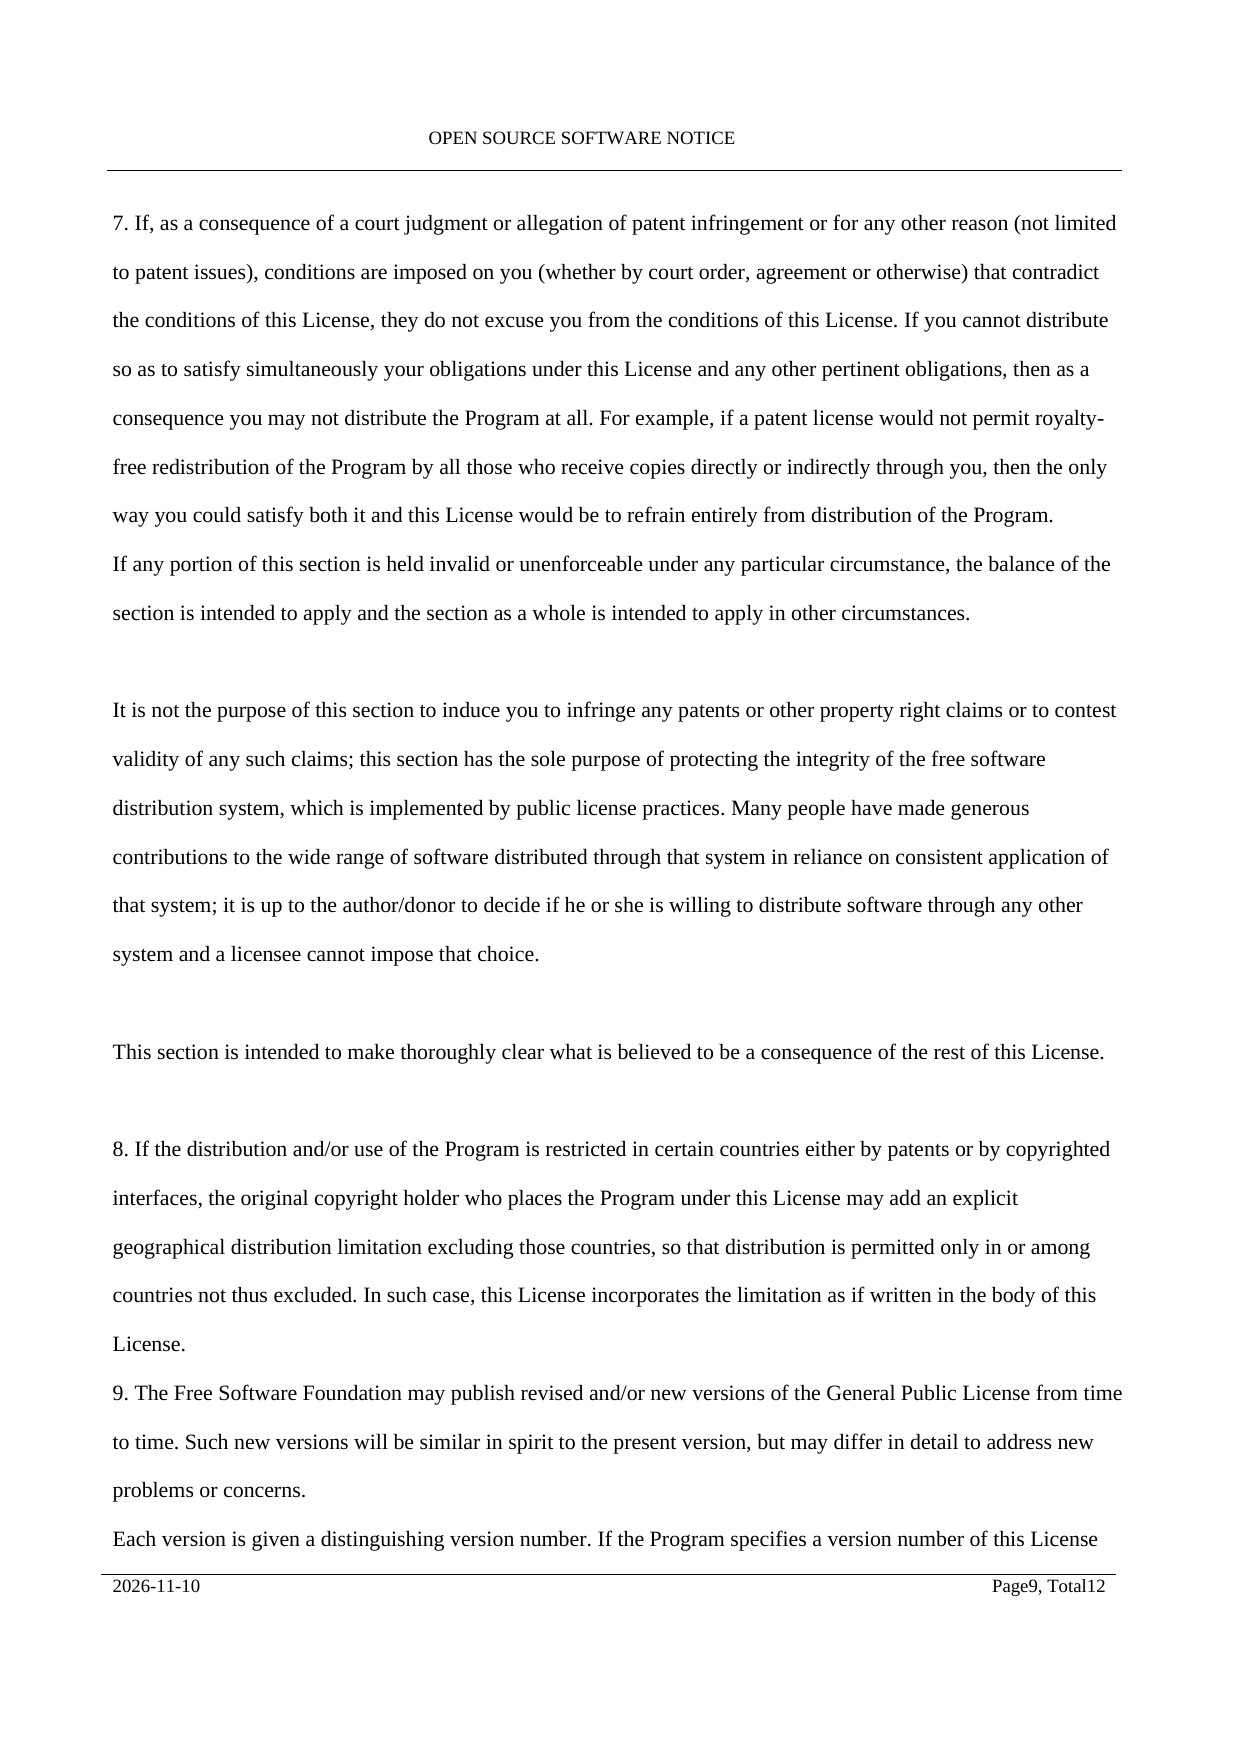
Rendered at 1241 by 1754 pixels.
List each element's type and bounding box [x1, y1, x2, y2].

text [112, 206, 1128, 1555]
